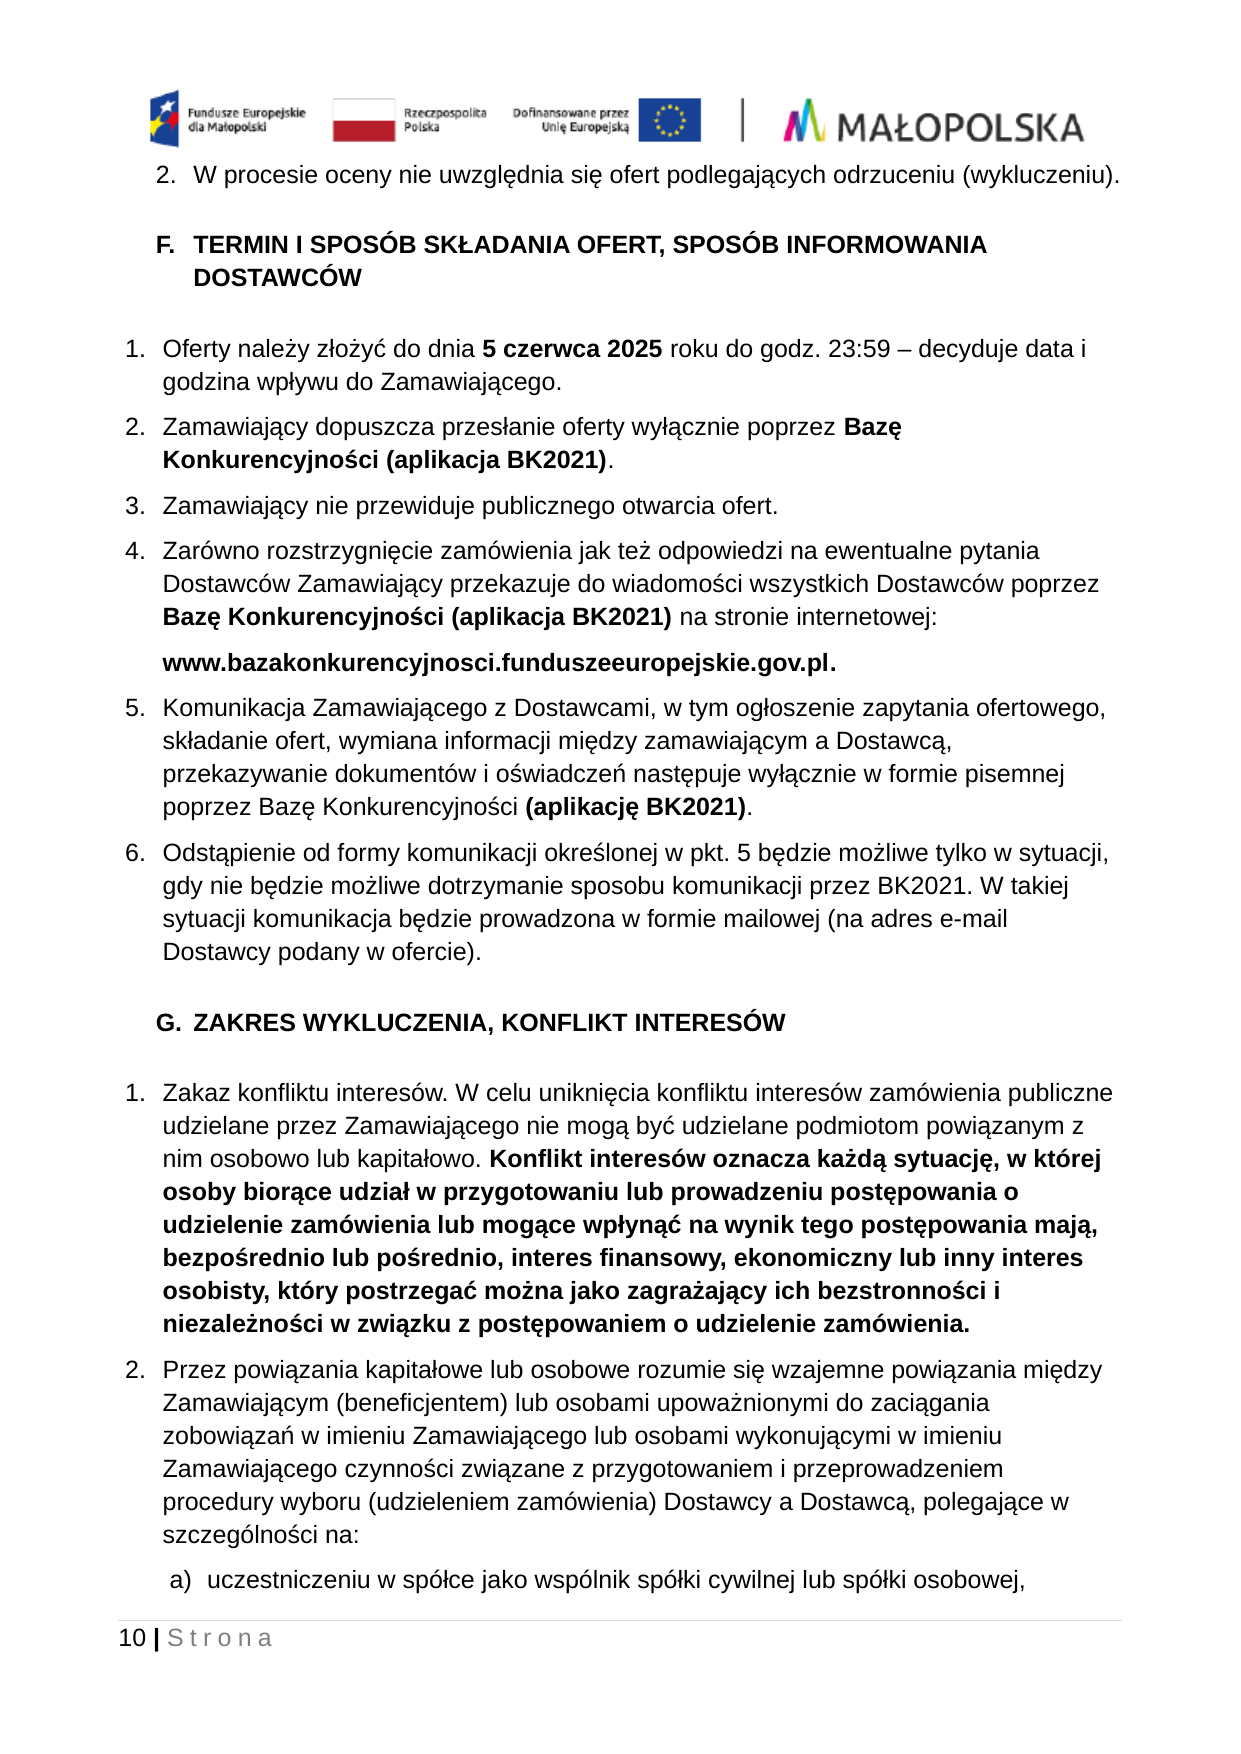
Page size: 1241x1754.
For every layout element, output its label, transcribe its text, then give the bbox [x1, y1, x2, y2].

subtitle ZAKRES WYKLUCZENIA, KONFLIKT INTERESÓW [156, 1007, 1122, 1036]
list uczestniczeniu w spółce jako wspólnik spółki cywilnej lub spółki osobowej, [169, 1565, 1122, 1594]
list Odstąpienie od formy komunikacji określonej w pkt. 5 będzie możliwe tylko w sytuacji, gdy nie będzie możliwe dotrzymanie sposobu komunikacji przez BK2021. W takiej sytuacji komunikacja będzie prowadzona w formie mailowej (na adres e-mail Dostawcy podany w ofercie). [125, 838, 1122, 966]
list Zarówno rozstrzygnięcie zamówienia jak też odpowiedzi na ewentualne pytania Dostawców Zamawiający przekazuje do wiadomości wszystkich Dostawców poprzez Bazę Konkurencyjności (aplikacja BK2021) na stronie internetowej: [125, 536, 1122, 631]
text www.bazakonkurencyjnosci.funduszeeuropejskie.gov.pl. [162, 648, 1122, 677]
list Komunikacja Zamawiającego z Dostawcami, w tym ogłoszenie zapytania ofertowego, składanie ofert, wymiana informacji między zamawiającym a Dostawcą, przekazywanie dokumentów i oświadczeń następuje wyłącznie w formie pisemnej poprzez Bazę Konkurencyjności (aplikację BK2021). [125, 693, 1122, 821]
list Przez powiązania kapitałowe lub osobowe rozumie się wzajemne powiązania między Zamawiającym (beneficjentem) lub osobami upoważnionymi do zaciągania zobowiązań w imieniu Zamawiającego lub osobami wykonującymi w imieniu Zamawiającego czynności związane z przygotowaniem i przeprowadzeniem procedury wyboru (udzieleniem zamówienia) Dostawcy a Dostawcą, polegające w szczególności na: [125, 1355, 1122, 1548]
list Oferty należy złożyć do dnia 5 czerwca 2025 roku do godz. 23:59 – decyduje data i godzina wpływu do Zamawiającego. [125, 334, 1122, 395]
list Zakaz konfliktu interesów. W celu uniknięcia konfliktu interesów zamówienia publiczne udzielane przez Zamawiającego nie mogą być udzielane podmiotom powiązanym z nim osobowo lub kapitałowo. Konflikt interesów oznacza każdą sytuację, w której osoby biorące udział w przygotowaniu lub prowadzeniu postępowania o udzielenie zamówienia lub mogące wpłynąć na wynik tego postępowania mają, bezpośrednio lub pośrednio, interes finansowy, ekonomiczny lub inny interes osobisty, który postrzegać można jako zagrażający ich bezstronności i niezależności w związku z postępowaniem o udzielenie zamówienia. [125, 1078, 1122, 1338]
picture [118, 73, 1123, 160]
list Zamawiający dopuszcza przesłanie oferty wyłącznie poprzez Bazę Konkurencyjności (aplikacja BK2021). [125, 412, 1122, 474]
list W procesie oceny nie uwzględnia się ofert podlegających odrzuceniu (wykluczeniu). [156, 160, 1122, 188]
list Zamawiający nie przewiduje publicznego otwarcia ofert. [125, 491, 1122, 519]
subtitle TERMIN I SPOSÓB SKŁADANIA OFERT, SPOSÓB INFORMOWANIA DOSTAWCÓW [156, 230, 1122, 292]
